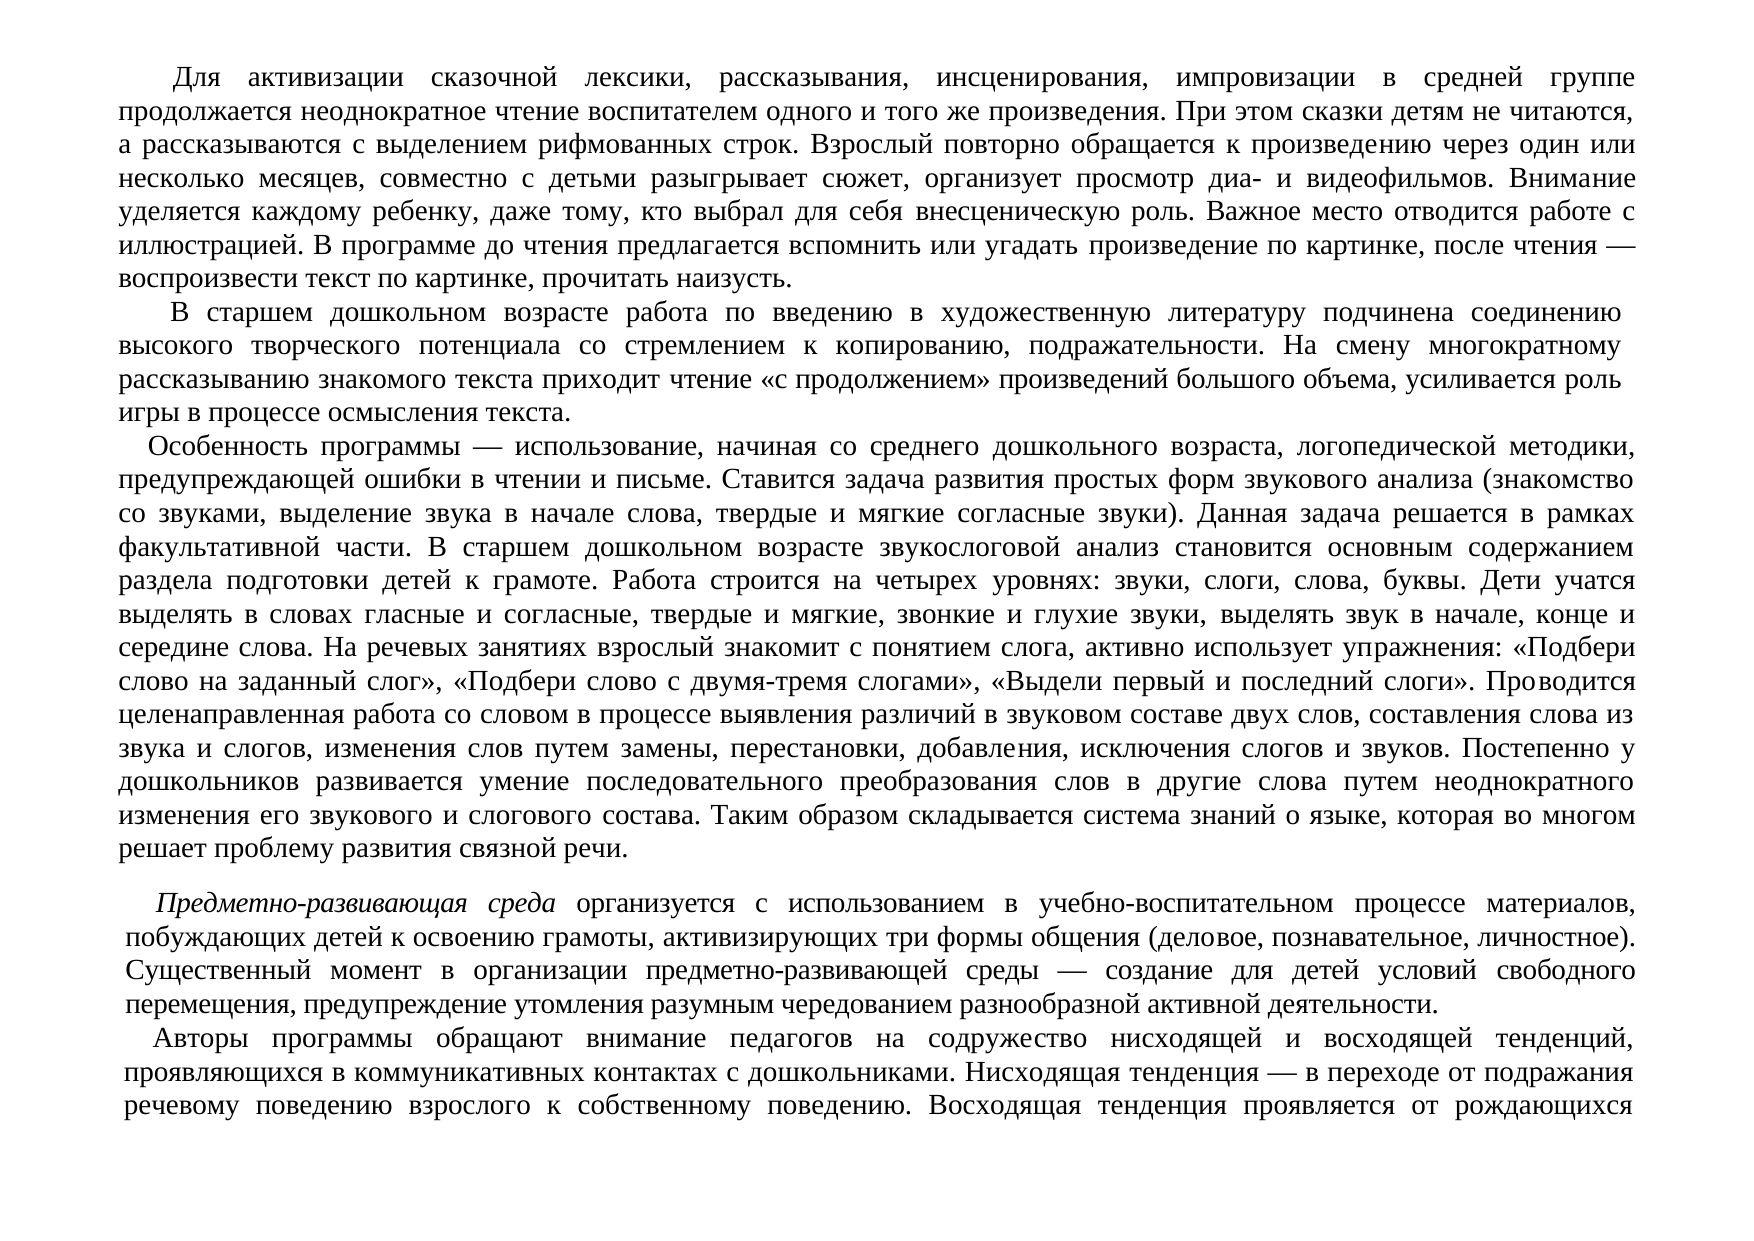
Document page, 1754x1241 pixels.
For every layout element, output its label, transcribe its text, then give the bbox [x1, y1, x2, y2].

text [124, 1020, 1634, 1121]
text Особенность программы — использование, начиная со среднего дошкольного возраста, логопедической методики, предупреждающей ошибки в чтении и письме. Ставится задача развития простых форм звукового анализа (знакомство со звуками, выделение звука в начале слова, твердые и мягкие согласные звуки). Данная задача решается в рамках факультативной части. В старшем дошкольном возрасте звукослоговой анализ становится основным содержанием раздела подготовки детей к грамоте. Работа строится на четырех уровнях: звуки, слоги, слова, буквы. Дети учатся выделять в словах гласные и согласные, твердые и мягкие, звонкие и глухие звуки, выделять звук в начале, конце и середине слова. На речевых занятиях взрослый знакомит с понятием слога, активно использует упражнения: «Подбери слово на заданный слог», «Подбери слово с двумя-тремя слогами», «Выдели первый и последний слоги». Проводится целенаправленная работа со словом в процессе выявления различий в звуковом составе двух слов, составления слова из звука и слогов, изменения слов путем замены, перестановки, добавления, исключения слогов и звуков. Постепенно у дошкольников развивается умение последовательного преобразования слов в другие слова путем неоднократного изменения его звукового и слогового состава. Таким образом складывается система знаний о языке, которая во многом решает проблему развития связной речи. [118, 428, 1636, 864]
text Предметно-развивающая среда организуется с использованием в учебно-воспитательном процессе материалов, побуждающих детей к освоению грамоты, активизирующих три формы общения (деловое, познавательное, личностное). Существенный момент в организации предметно-развивающей среды — создание для детей условий свободного перемещения, предупреждение утомления разумным чередованием разнообразной активной деятельности. [125, 885, 1636, 1019]
text В старшем дошкольном возрасте работа по введению в художественную литературу подчинена соединению высокого творческого потенциала со стремлением к копированию, подражательности. На смену многократному рассказыванию знакомого текста приходит чтение «с продолжением» произведений большого объема, усиливается роль игры в процессе осмысления текста. [118, 294, 1621, 428]
text Для активизации сказочной лексики, рассказывания, инсценирования, импровизации в средней группе продолжается неоднократное чтение воспитателем одного и того же произведения. При этом сказки детям не читаются, а рассказываются с выделением рифмованных строк. Взрослый повторно обращается к произведению через один или несколько месяцев, совместно с детьми разыгрывает сюжет, организует просмотр диа- и видеофильмов. Внимание уделяется каждому ребенку, даже тому, кто выбрал для себя внесценическую роль. Важное место отводится работе с иллюстрацией. В программе до чтения предлагается вспомнить или угадать произведение по картинке, после чтения — воспроизвести текст по картинке, прочитать наизусть. [118, 59, 1636, 294]
